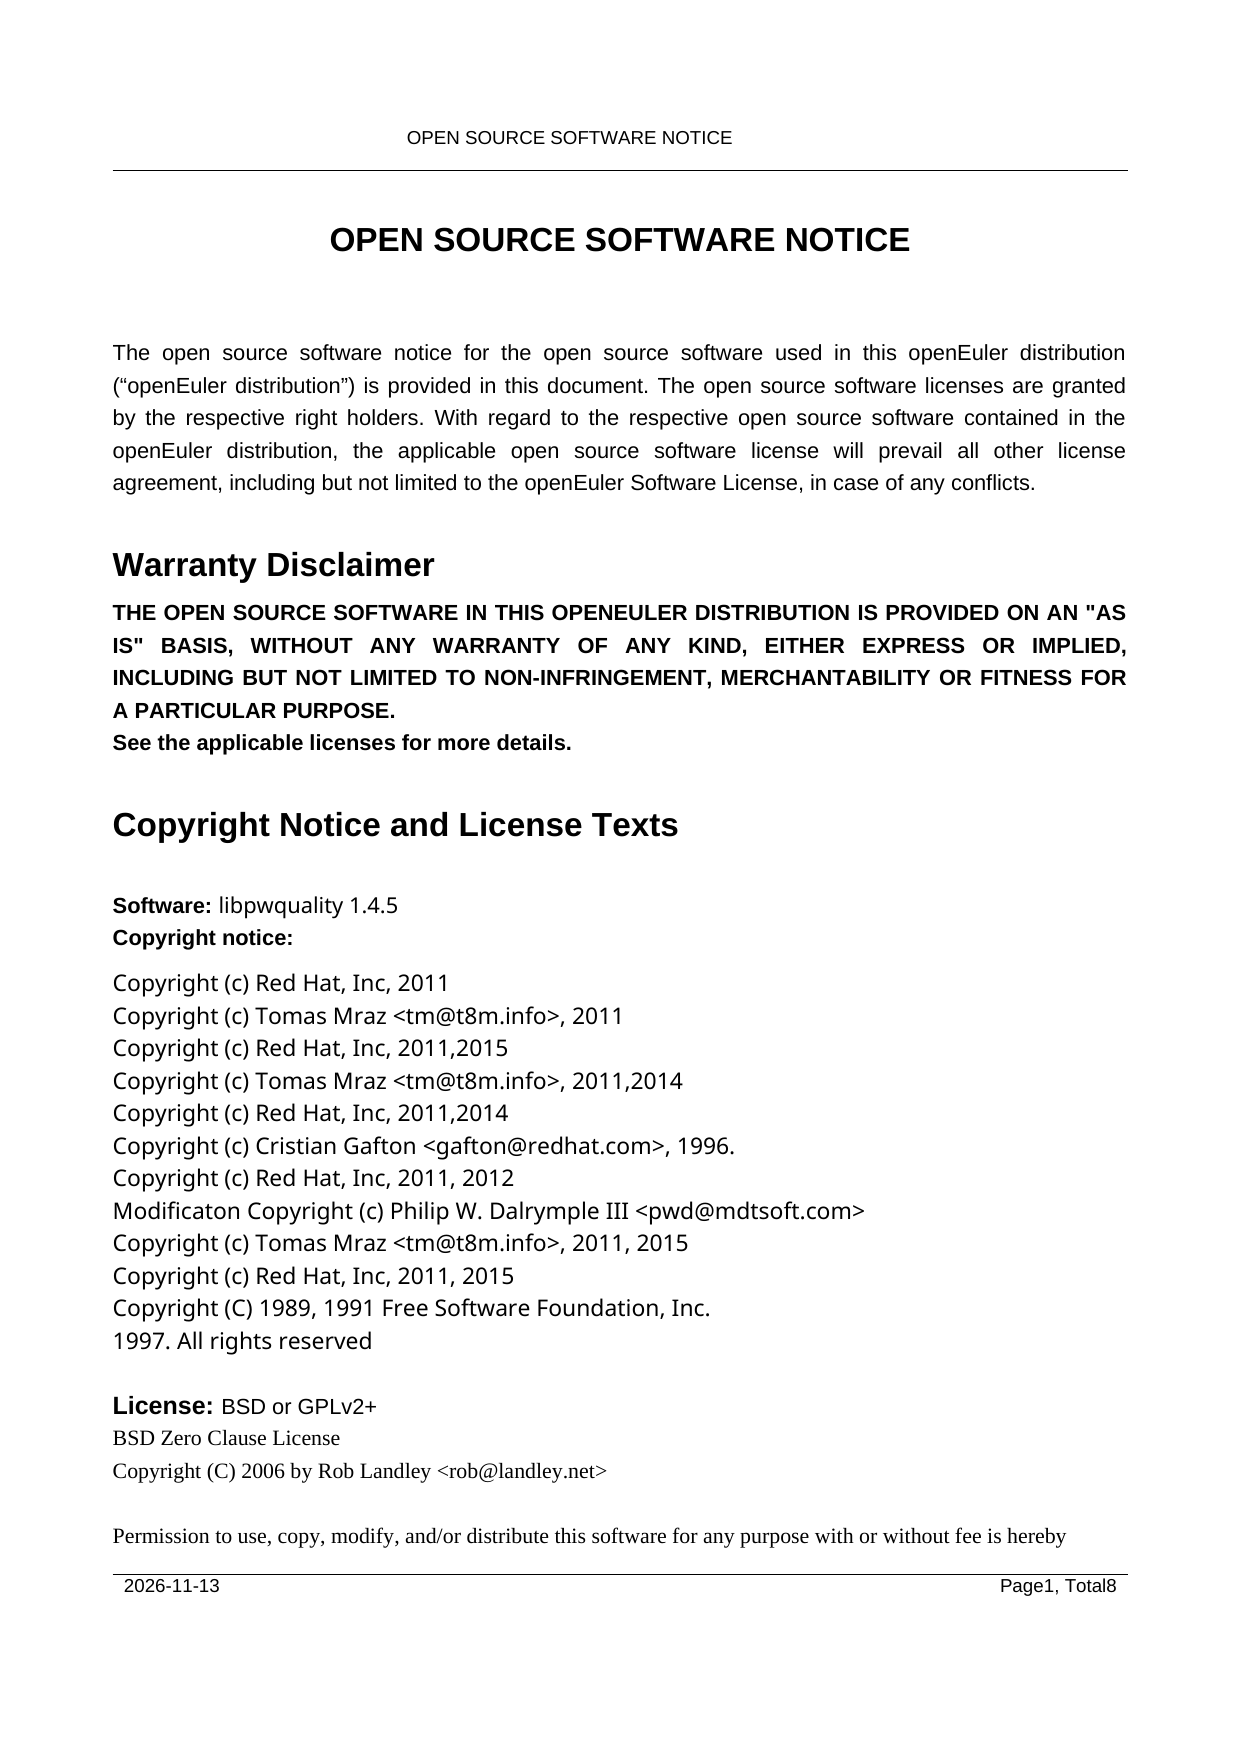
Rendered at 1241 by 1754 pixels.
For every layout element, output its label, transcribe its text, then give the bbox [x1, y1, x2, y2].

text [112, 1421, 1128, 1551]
text THE OPEN SOURCE SOFTWARE IN THIS OPENEULER DISTRIBUTION IS PROVIDED ON AN "AS IS" BASIS, WITHOUT ANY WARRANTY OF ANY KIND, EITHER EXPRESS OR IMPLIED, INCLUDING BUT NOT LIMITED TO NON-INFRINGEMENT, MERCHANTABILITY OR FITNESS FOR A PARTICULAR PURPOSE. See the applicable licenses for more details. [112, 596, 1128, 759]
text License: BSD or GPLv2+ [112, 1389, 1128, 1421]
text Copyright (c) Red Hat, Inc, 2011 Copyright (c) Tomas Mraz <tm@t8m.info>, 2011 Copyright (c) Red Hat, Inc, 2011,2015 Copyright (c) Tomas Mraz <tm@t8m.info>, 2011,2014 Copyright (c) Red Hat, Inc, 2011,2014 Copyright (c) Cristian Gafton <gafton@redhat.com>, 1996. Copyright (c) Red Hat, Inc, 2011, 2012 Modificaton Copyright (c) Philip W. Dalrymple III <pwd@mdtsoft.com> Copyright (c) Tomas Mraz <tm@t8m.info>, 2011, 2015 Copyright (c) Red Hat, Inc, 2011, 2015 Copyright (C) 1989, 1991 Free Software Foundation, Inc. 1997. All rights reserved [112, 966, 1128, 1389]
text The open source software notice for the open source software used in this openEuler distribution (“openEuler distribution”) is provided in this document. The open source software licenses are granted by the respective right holders. With regard to the respective open source software contained in the openEuler distribution, the applicable open source software license will prevail all other license agreement, including but not limited to the openEuler Software License, in case of any conflicts. [112, 336, 1128, 499]
text Copyright Notice and License Texts [112, 791, 1128, 856]
text Copyright notice: [112, 921, 1128, 954]
text Warranty Disclaimer [112, 531, 1128, 596]
title Software: libpwquality 1.4.5 [112, 889, 1128, 921]
text OPEN SOURCE SOFTWARE NOTICE [112, 206, 1128, 271]
